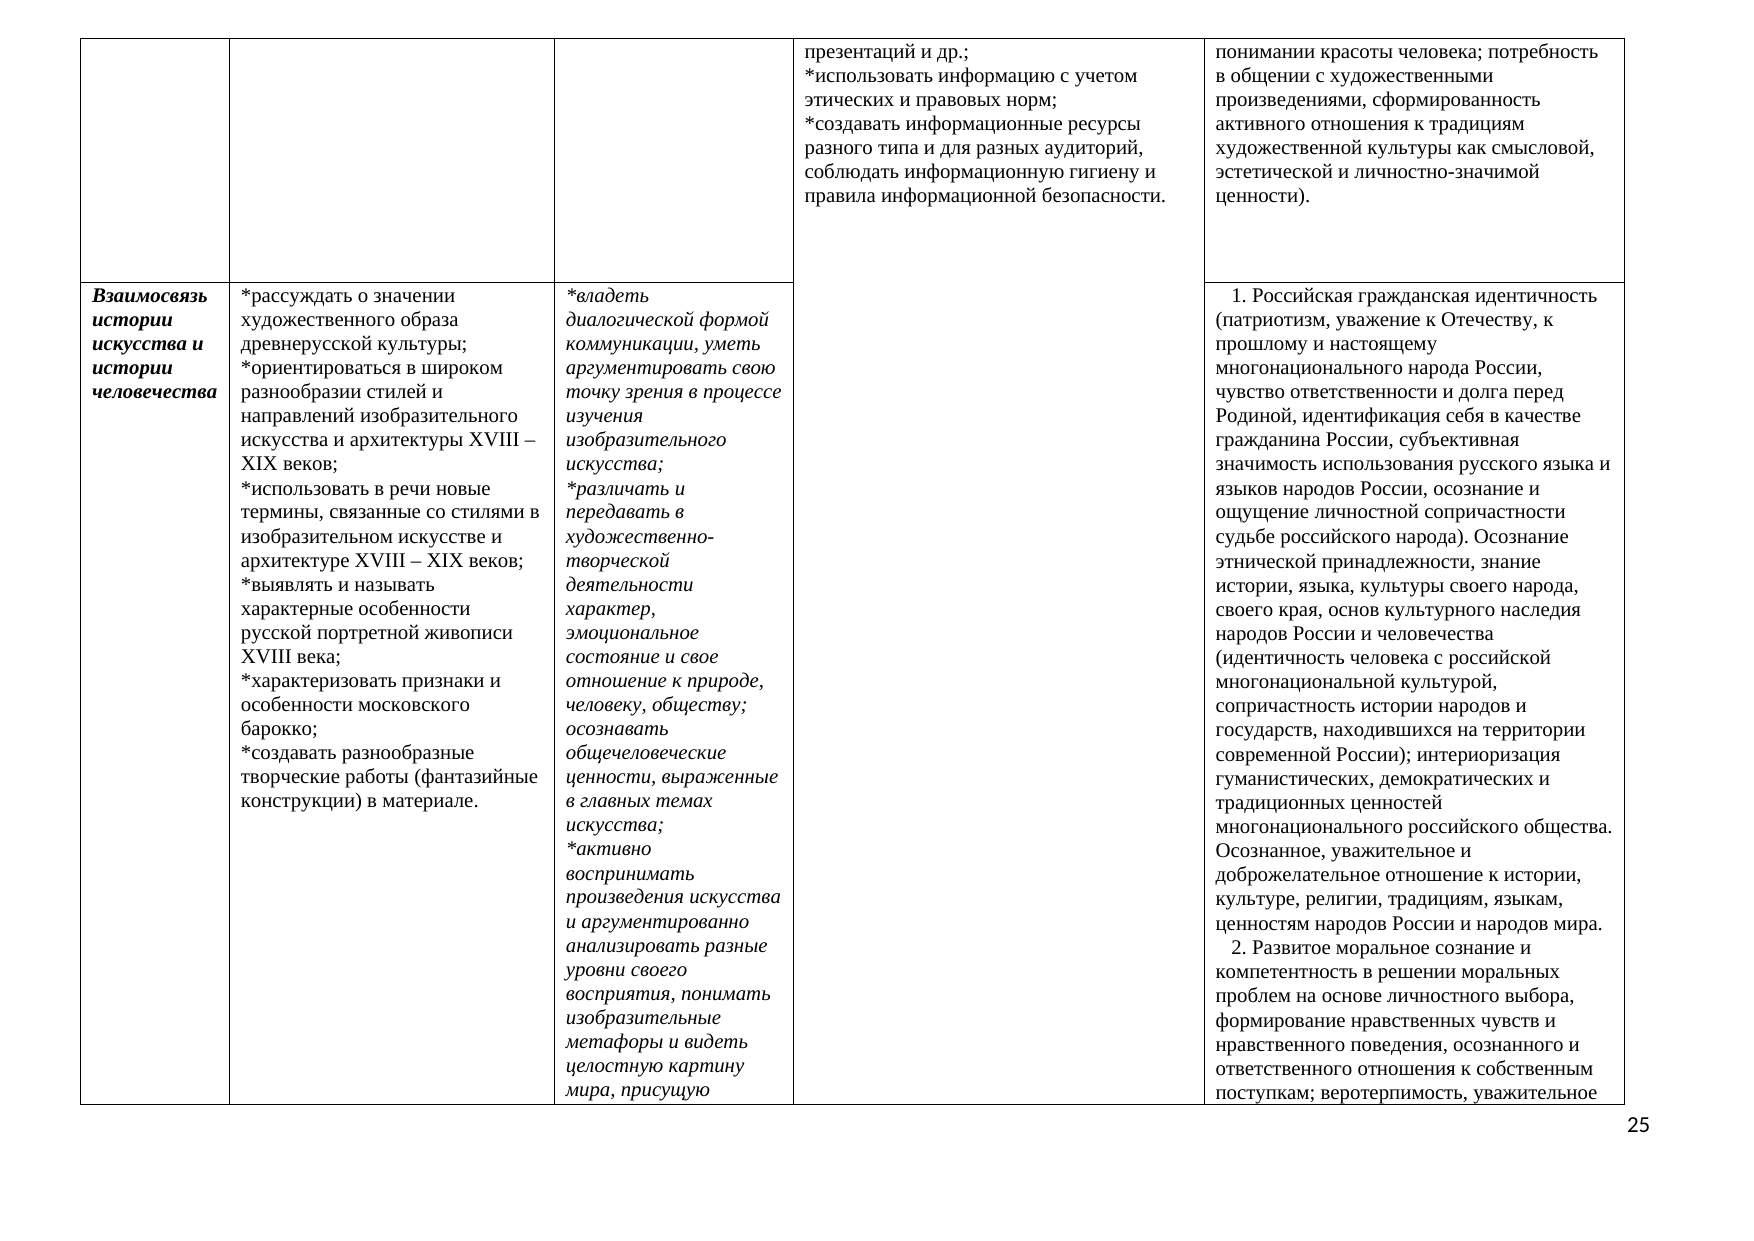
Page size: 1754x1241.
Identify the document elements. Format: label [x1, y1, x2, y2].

table_cell [81, 283, 229, 1104]
table_cell [230, 283, 554, 1104]
table_cell [1205, 283, 1624, 1104]
table_cell [555, 39, 793, 282]
table_cell [81, 39, 229, 282]
table_cell [555, 283, 793, 1104]
table_cell [230, 39, 554, 282]
table_cell [1205, 39, 1624, 282]
